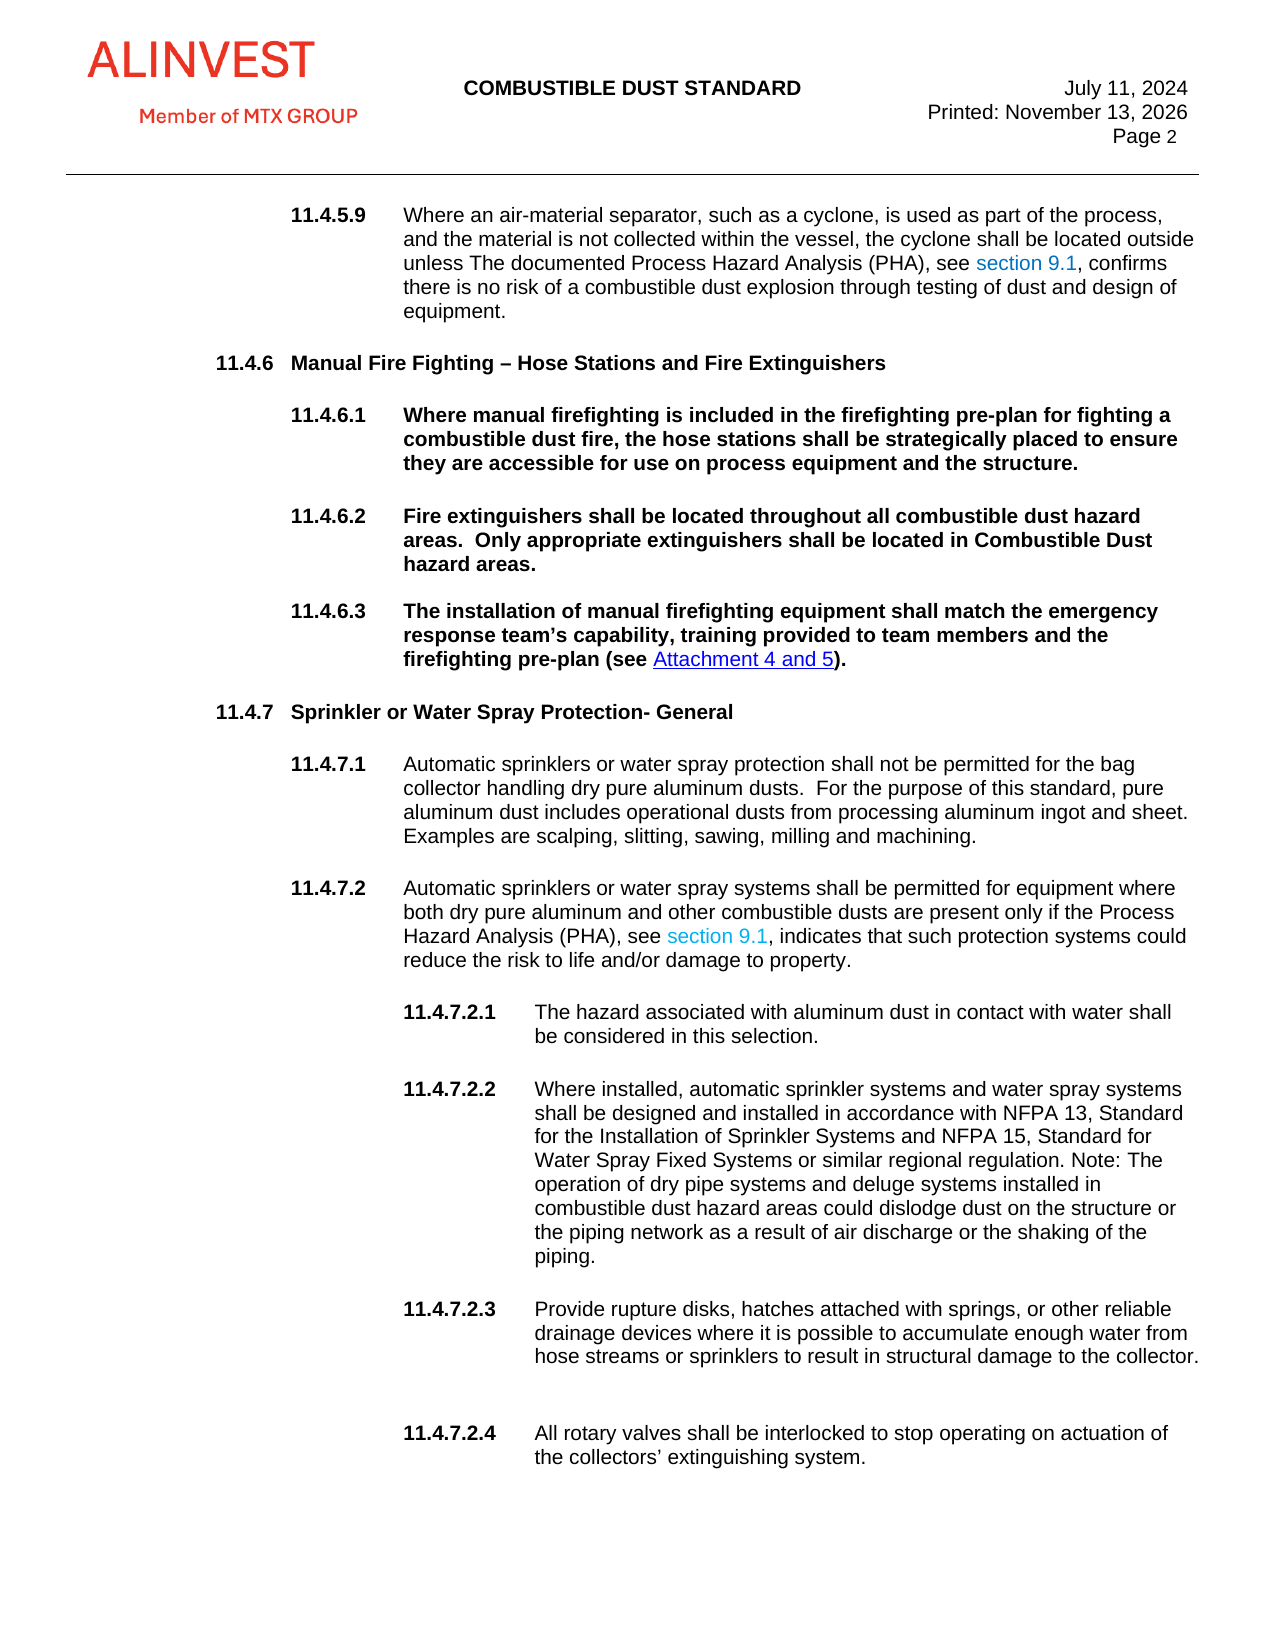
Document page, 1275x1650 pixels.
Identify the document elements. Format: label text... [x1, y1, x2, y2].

list Provide rupture disks, hatches attached with springs, or other reliable drainage devices where it is possible to accumulate enough water from hose streams or sprinklers to result in structural damage to the collector. [403, 1296, 1200, 1421]
list Where manual firefighting is included in the firefighting pre-plan for fighting a combustible dust fire, the hose stations shall be strategically placed to ensure they are accessible for use on process equipment and the structure. [291, 403, 1200, 503]
list Where installed, automatic sprinkler systems and water spray systems shall be designed and installed in accordance with NFPA 13, Standard for the Installation of Sprinkler Systems and NFPA 15, Standard for Water Spray Fixed Systems or similar regional regulation. Note: The operation of dry pipe systems and deluge systems installed in combustible dust hazard areas could dislodge dust on the structure or the piping network as a result of air discharge or the shaking of the piping. [403, 1076, 1200, 1296]
list Automatic sprinklers or water spray systems shall be permitted for equipment where both dry pure aluminum and other combustible dusts are present only if the Process Hazard Analysis (PHA), see section 9.1, indicates that such protection systems could reduce the risk to life and/or damage to property. [291, 876, 1200, 1000]
list Sprinkler or Water Spray Protection- General [216, 699, 1200, 752]
list The installation of manual firefighting equipment shall match the emergency response team’s capability, training provided to team members and the firefighting pre-plan (see Attachment 4 and 5). [291, 599, 1200, 699]
list Manual Fire Fighting – Hose Stations and Fire Extinguishers [216, 351, 1200, 403]
list All rotary valves shall be interlocked to stop operating on actuation of the collectors’ extinguishing system. [403, 1421, 1200, 1497]
list Automatic sprinklers or water spray protection shall not be permitted for the bag collector handling dry pure aluminum dusts. For the purpose of this standard, pure aluminum dust includes operational dusts from processing aluminum ingot and sheet. Examples are scalping, slitting, sawing, milling and machining. [291, 752, 1200, 876]
list Where an air-material separator, such as a cyclone, is used as part of the process, and the material is not collected within the vessel, the cyclone shall be located outside unless The documented Process Hazard Analysis (PHA), see section 9.1, confirms there is no risk of a combustible dust explosion through testing of dust and design of equipment. [291, 203, 1200, 351]
list The hazard associated with aluminum dust in contact with water shall be considered in this selection. [403, 1000, 1200, 1076]
list Fire extinguishers shall be located throughout all combustible dust hazard areas. Only appropriate extinguishers shall be located in Combustible Dust hazard areas. [291, 503, 1200, 575]
picture [76, 28, 367, 134]
